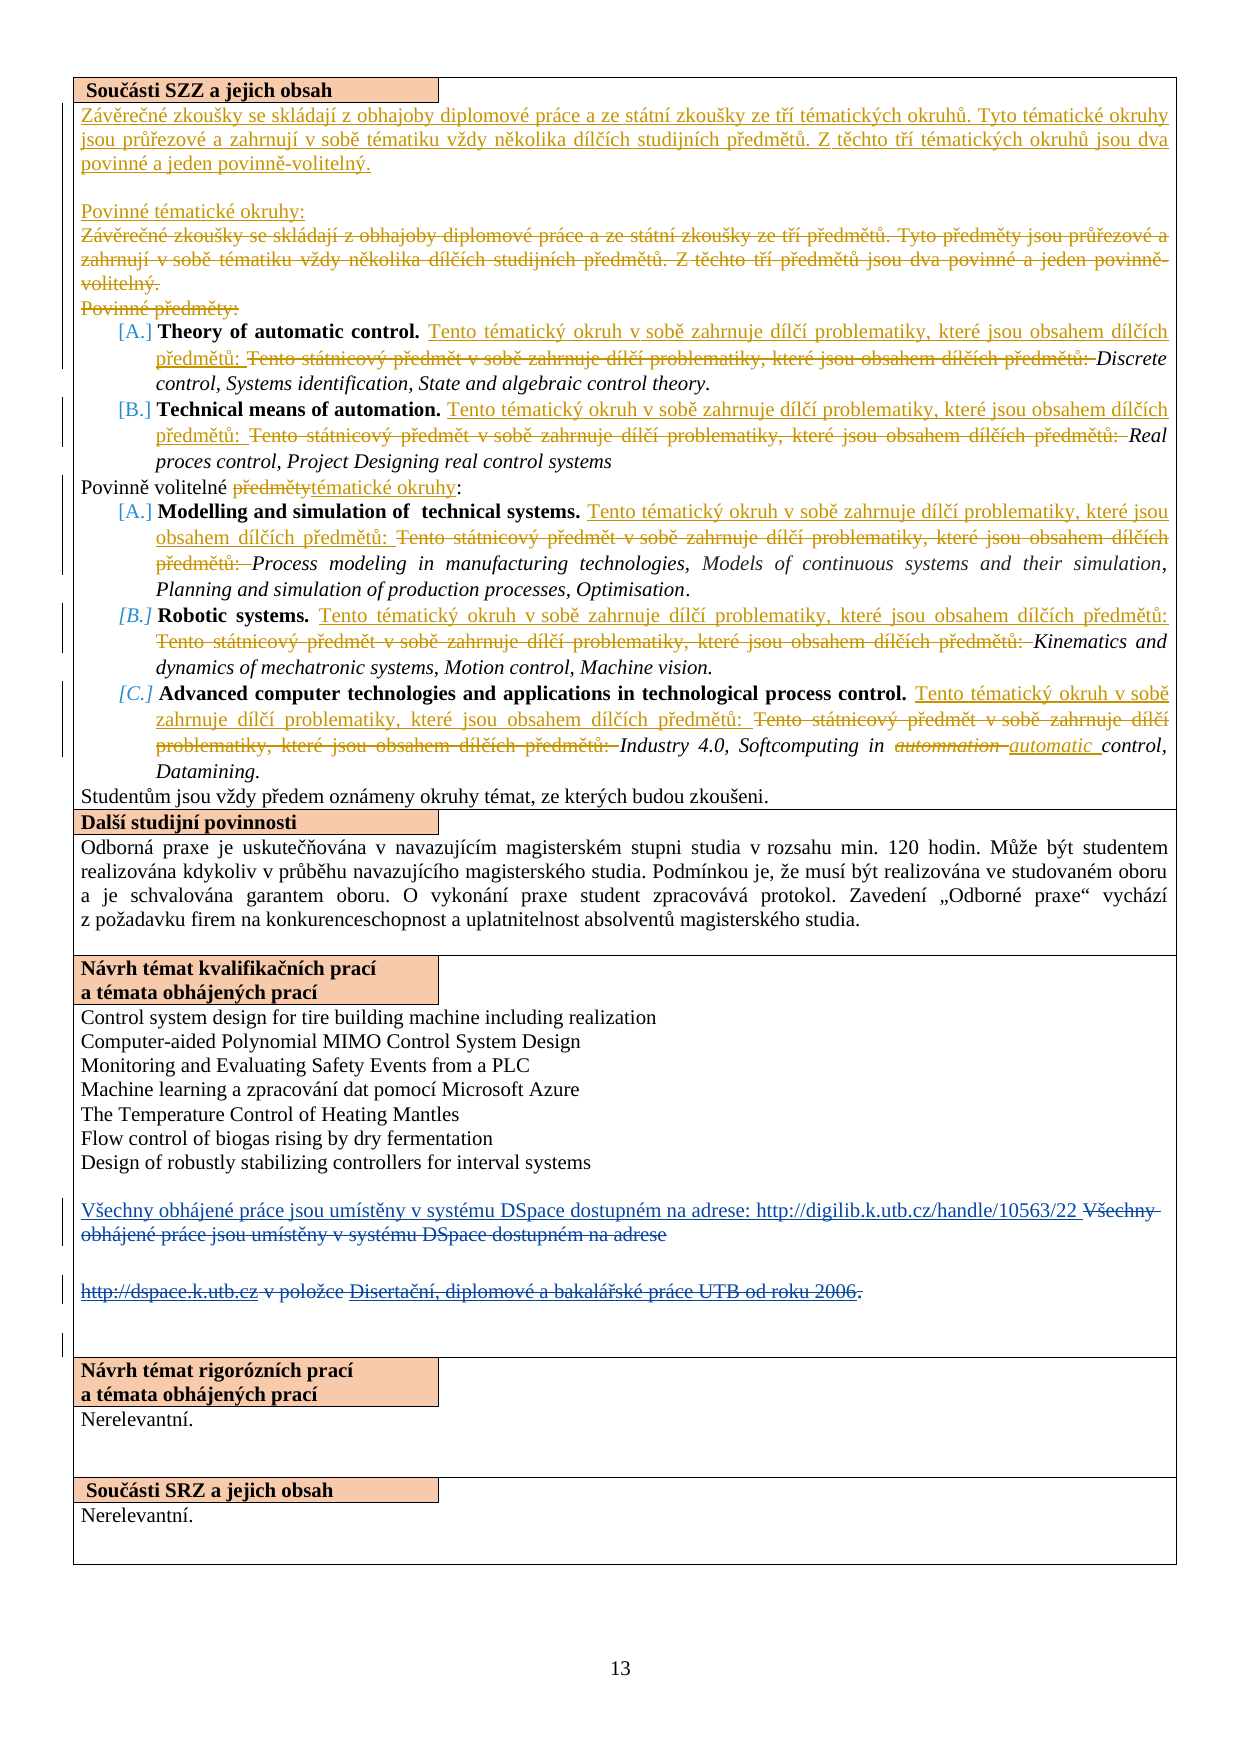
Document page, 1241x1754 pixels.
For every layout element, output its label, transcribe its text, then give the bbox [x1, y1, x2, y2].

table_cell Nerelevantní. [74, 1406, 1176, 1477]
table_cell Součásti SZZ a jejich obsah [74, 78, 438, 102]
table_cell Control system design for tire building machine including realization Computer-aided Polynomial MIMO Control System Design Monitoring and Evaluating Safety Events from a PLC Machine learning a zpracování dat pomocí Microsoft Azure The Temperature Control of Heating Mantles Flow control of biogas rising by dry fermentation Design of robustly stabilizing controllers for interval systems [74, 1004, 1176, 1357]
table_cell Odborná praxe je uskutečňována v navazujícím magisterském stupni studia v rozsahu min. 120 hodin. Může být studentem realizována kdykoliv v průběhu navazujícího magisterského studia. Podmínkou je, že musí být realizována ve studovaném oboru a je schvalována garantem oboru. O vykonání praxe student zpracovává protokol. Zavedení „Odborné praxe“ vychází z požadavku firem na konkurenceschopnost a uplatnitelnost absolventů magisterského studia. [74, 834, 1176, 955]
table_cell Další studijní povinnosti [74, 810, 438, 834]
table_cell Nerelevantní. [74, 1502, 1176, 1564]
table_cell Návrh témat kvalifikačních prací a témata obhájených prací [74, 956, 438, 1004]
table_cell [439, 1478, 1176, 1502]
table_cell [439, 810, 1176, 834]
table_cell [439, 1358, 1176, 1406]
table_cell Součásti SRZ a jejich obsah [74, 1478, 438, 1502]
table_cell Návrh témat rigorózních prací a témata obhájených prací [74, 1358, 438, 1406]
table_cell [439, 956, 1176, 1004]
table_cell [439, 78, 1176, 102]
table_cell Theory of automatic control. Discrete control, Systems identification, State and algebraic control theory. Technical means of automation. Real proces control, Project Designing real control systems Povinně volitelné : Modelling and simulation of technical systems. Process modeling in manufacturing technologies, Models of continuous systems and their simulation, Planning and simulation of production processes, Optimisation. Robotic systems. Kinematics and dynamics of mechatronic systems, Motion control, Machine vision. Advanced computer technologies and applications in technological process control. Industry 4.0, Softcomputing in control, Datamining. Studentům jsou vždy předem oznámeny okruhy témat, ze kterých budou zkoušeni. [74, 102, 1176, 808]
